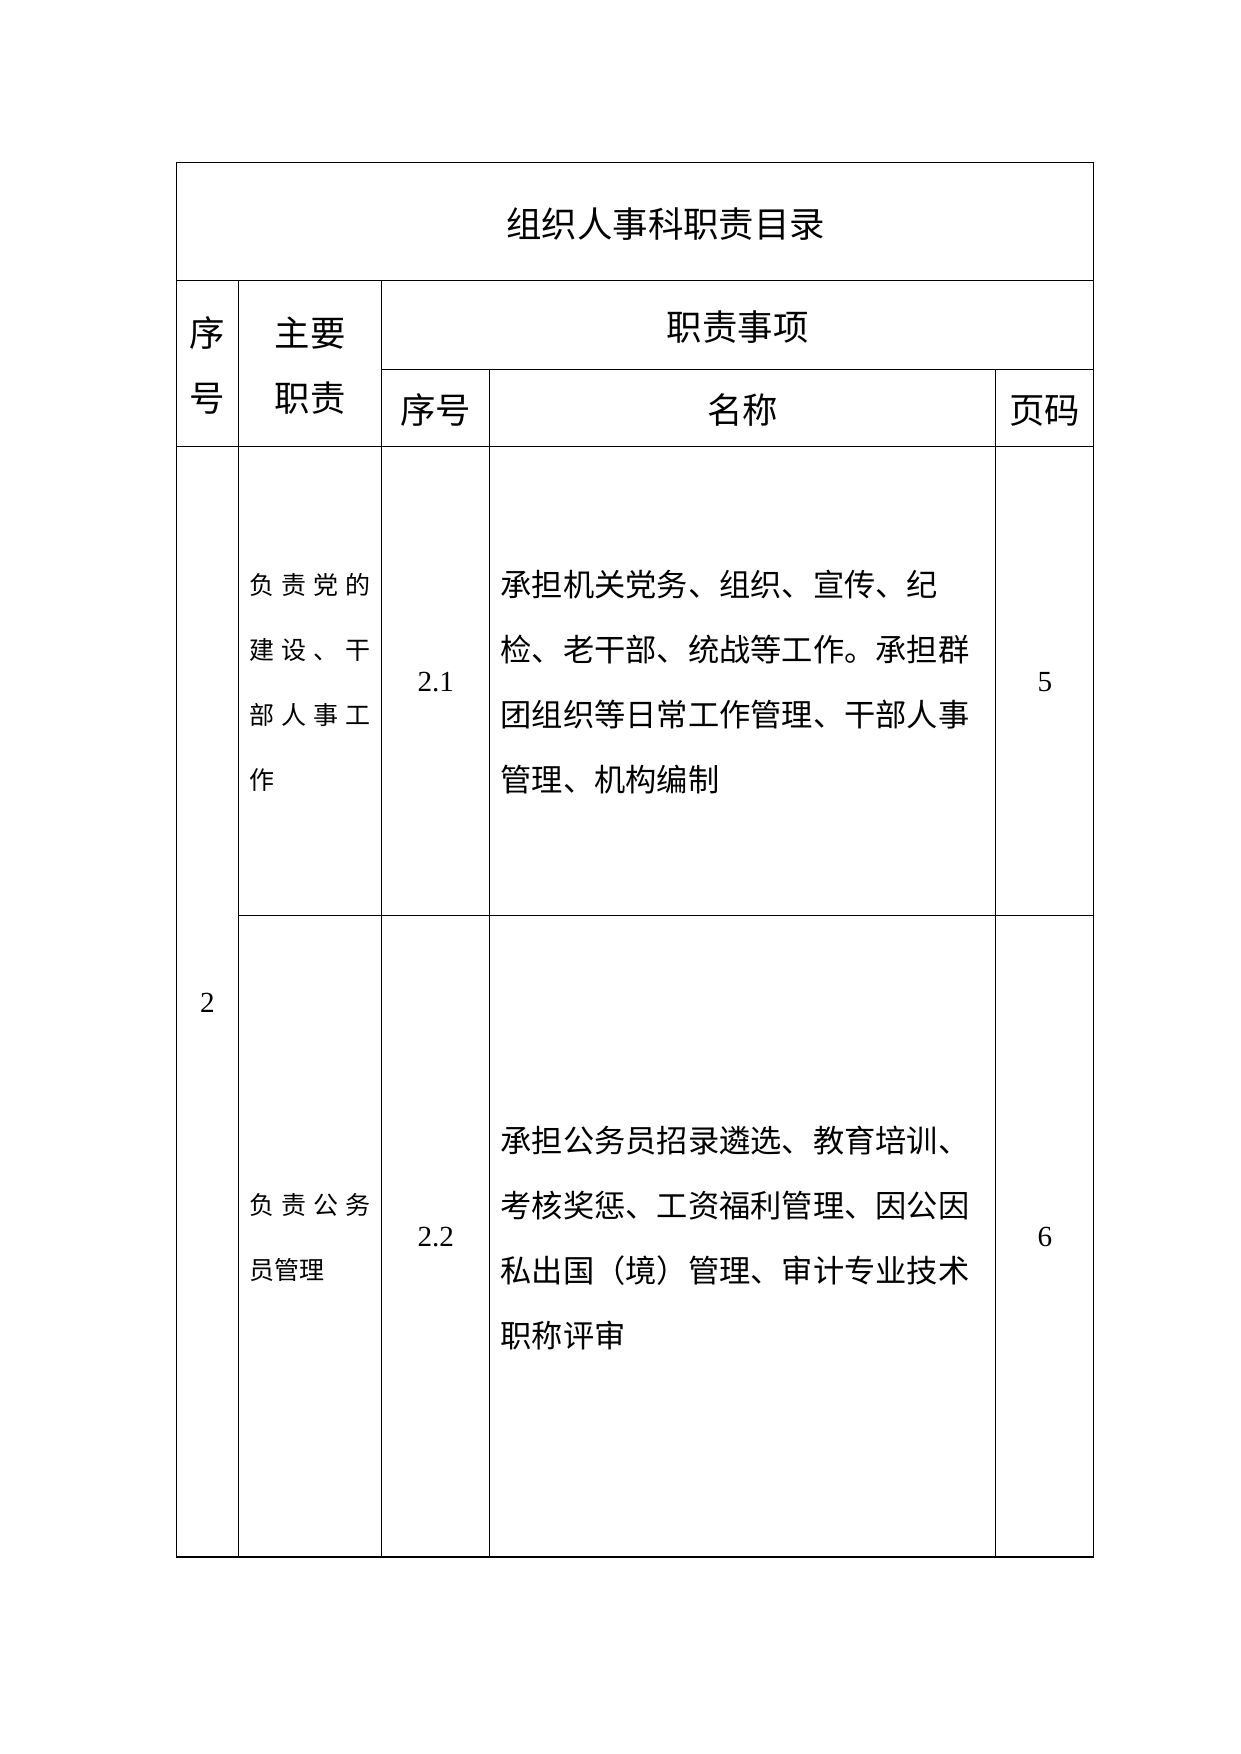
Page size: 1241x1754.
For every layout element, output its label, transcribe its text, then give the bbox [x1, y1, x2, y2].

table_cell 承担公务员招录遴选、教育培训、考核奖惩、工资福利管理、因公因私出国（境）管理、审计专业技术职称评审 [490, 916, 995, 1556]
table_cell 2.1 [382, 447, 489, 915]
table_cell 5 [996, 447, 1093, 915]
table_cell 2 [177, 447, 238, 1556]
table_cell 序号 [177, 281, 238, 446]
table_cell 组织人事科职责目录 [177, 163, 1093, 280]
table_cell 序号 [382, 370, 489, 446]
table_cell 6 [996, 916, 1093, 1556]
table_cell 页码 [996, 370, 1093, 446]
table_cell 职责事项 [382, 281, 1093, 369]
table_cell 承担机关党务、组织、宣传、纪检、老干部、统战等工作。承担群团组织等日常工作管理、干部人事管理、机构编制 [490, 447, 995, 915]
table_cell 负责公务员管理 [239, 916, 381, 1556]
table_cell 名称 [490, 370, 995, 446]
table_cell 2.2 [382, 916, 489, 1556]
table_cell 主要 职责 [239, 281, 381, 446]
table_cell 负责党的建设、干部人事工作 [239, 447, 381, 915]
